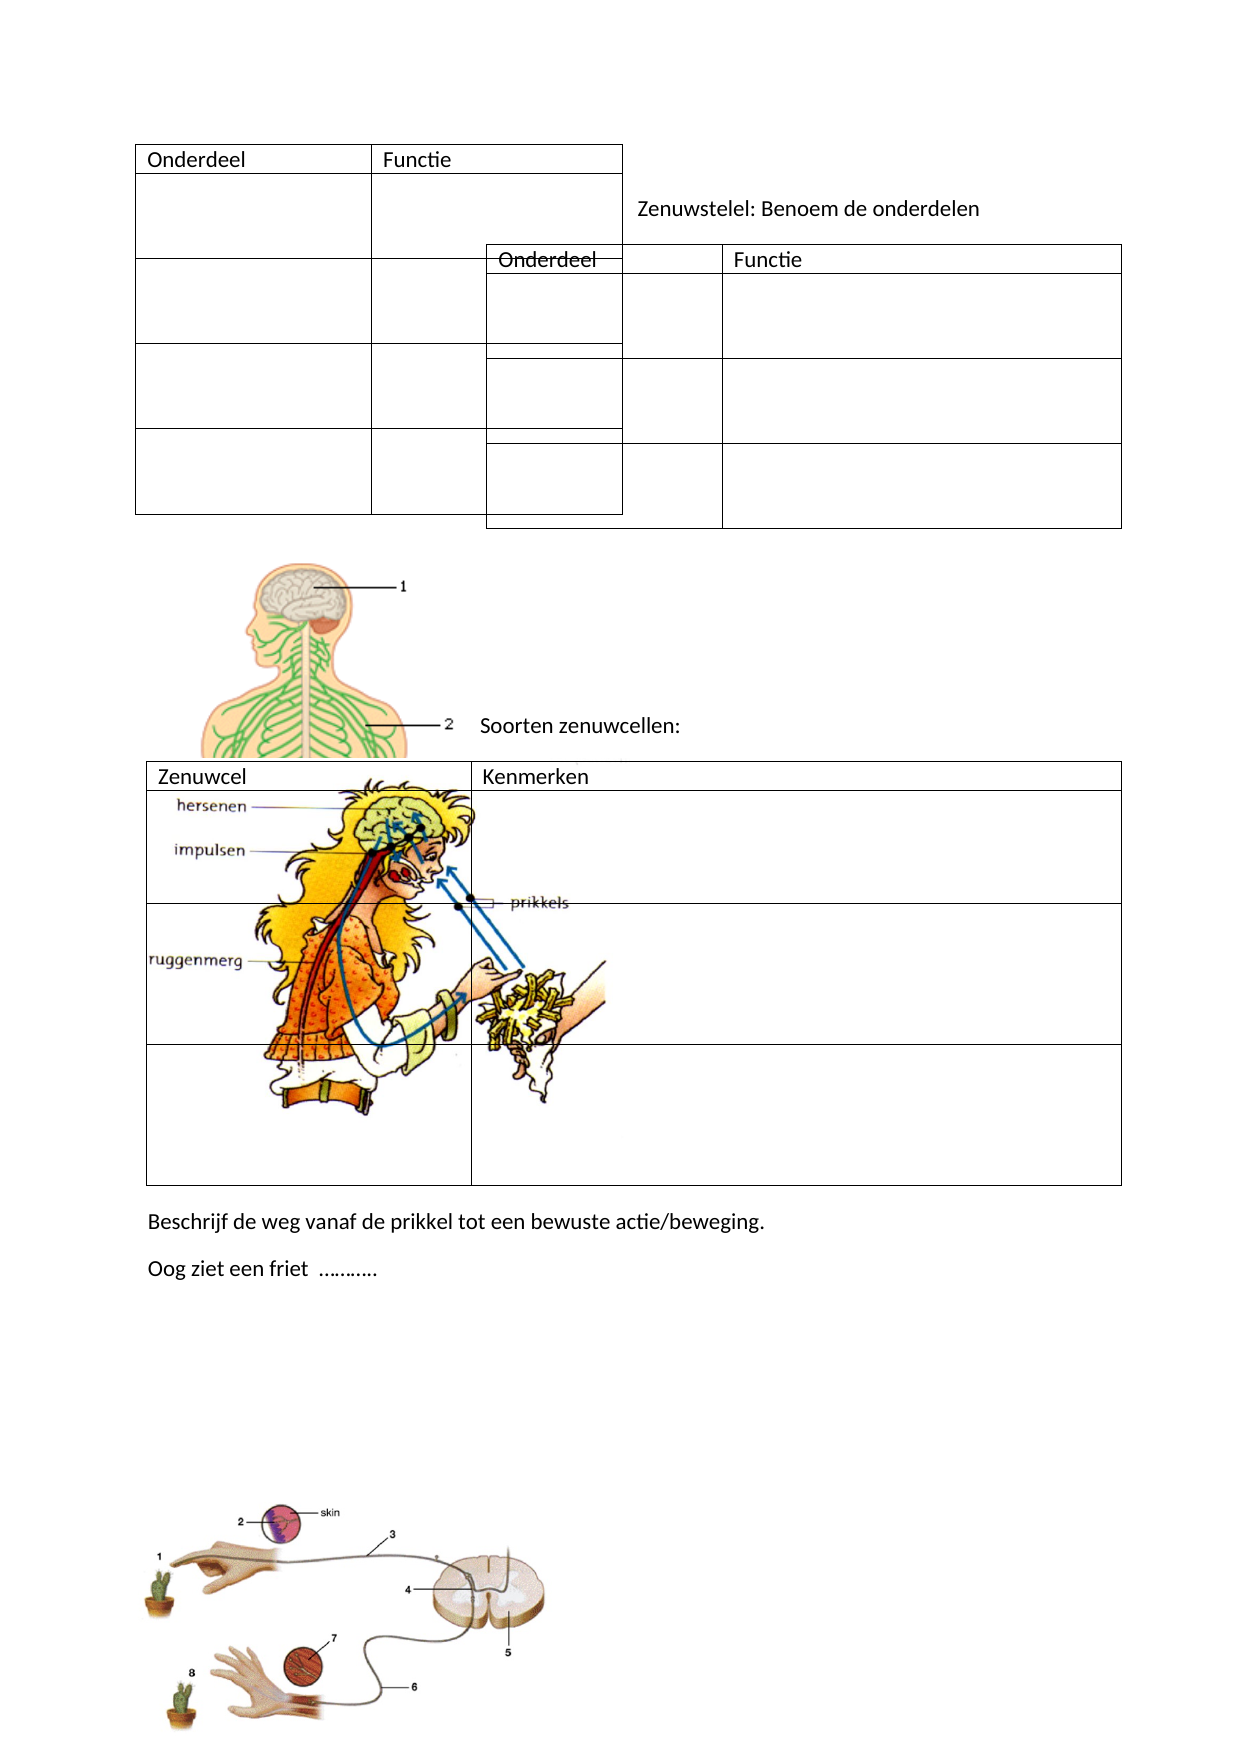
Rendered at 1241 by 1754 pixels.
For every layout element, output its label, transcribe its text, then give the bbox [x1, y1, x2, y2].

table_cell [372, 174, 622, 258]
text Beschrijf de weg vanaf de prikkel tot een bewuste actie/beweging. [148, 1186, 1093, 1235]
table_header Functie [372, 145, 622, 173]
table_cell [487, 359, 722, 443]
table_cell [372, 344, 486, 428]
text Zenuwstelel: Benoem de onderdelen [623, 194, 1093, 222]
table_cell [472, 904, 1121, 1044]
table_cell [472, 1045, 1121, 1185]
table_cell [147, 1045, 471, 1185]
table_cell [487, 274, 722, 358]
table_header Kenmerken [472, 762, 1121, 790]
table_cell [136, 429, 371, 513]
table_cell [136, 344, 371, 428]
table_cell [723, 359, 1121, 443]
table_cell [147, 904, 471, 1044]
picture [137, 1491, 554, 1754]
table_cell [487, 444, 722, 528]
table_header Onderdeel [487, 245, 722, 273]
table_cell [372, 259, 486, 343]
table_header Onderdeel [136, 145, 371, 173]
text Oog ziet een friet ……….. [148, 1254, 1093, 1282]
table_cell [372, 429, 486, 513]
table_header Zenuwcel [147, 762, 471, 790]
picture [146, 559, 655, 761]
table_cell [136, 174, 371, 258]
table_header Functie [723, 245, 1121, 273]
table_cell [723, 444, 1121, 528]
table_cell [472, 791, 1121, 903]
table_cell [136, 259, 371, 343]
text Soorten zenuwcellen: [461, 711, 1093, 739]
table_cell [147, 791, 471, 903]
table_cell [723, 274, 1121, 358]
